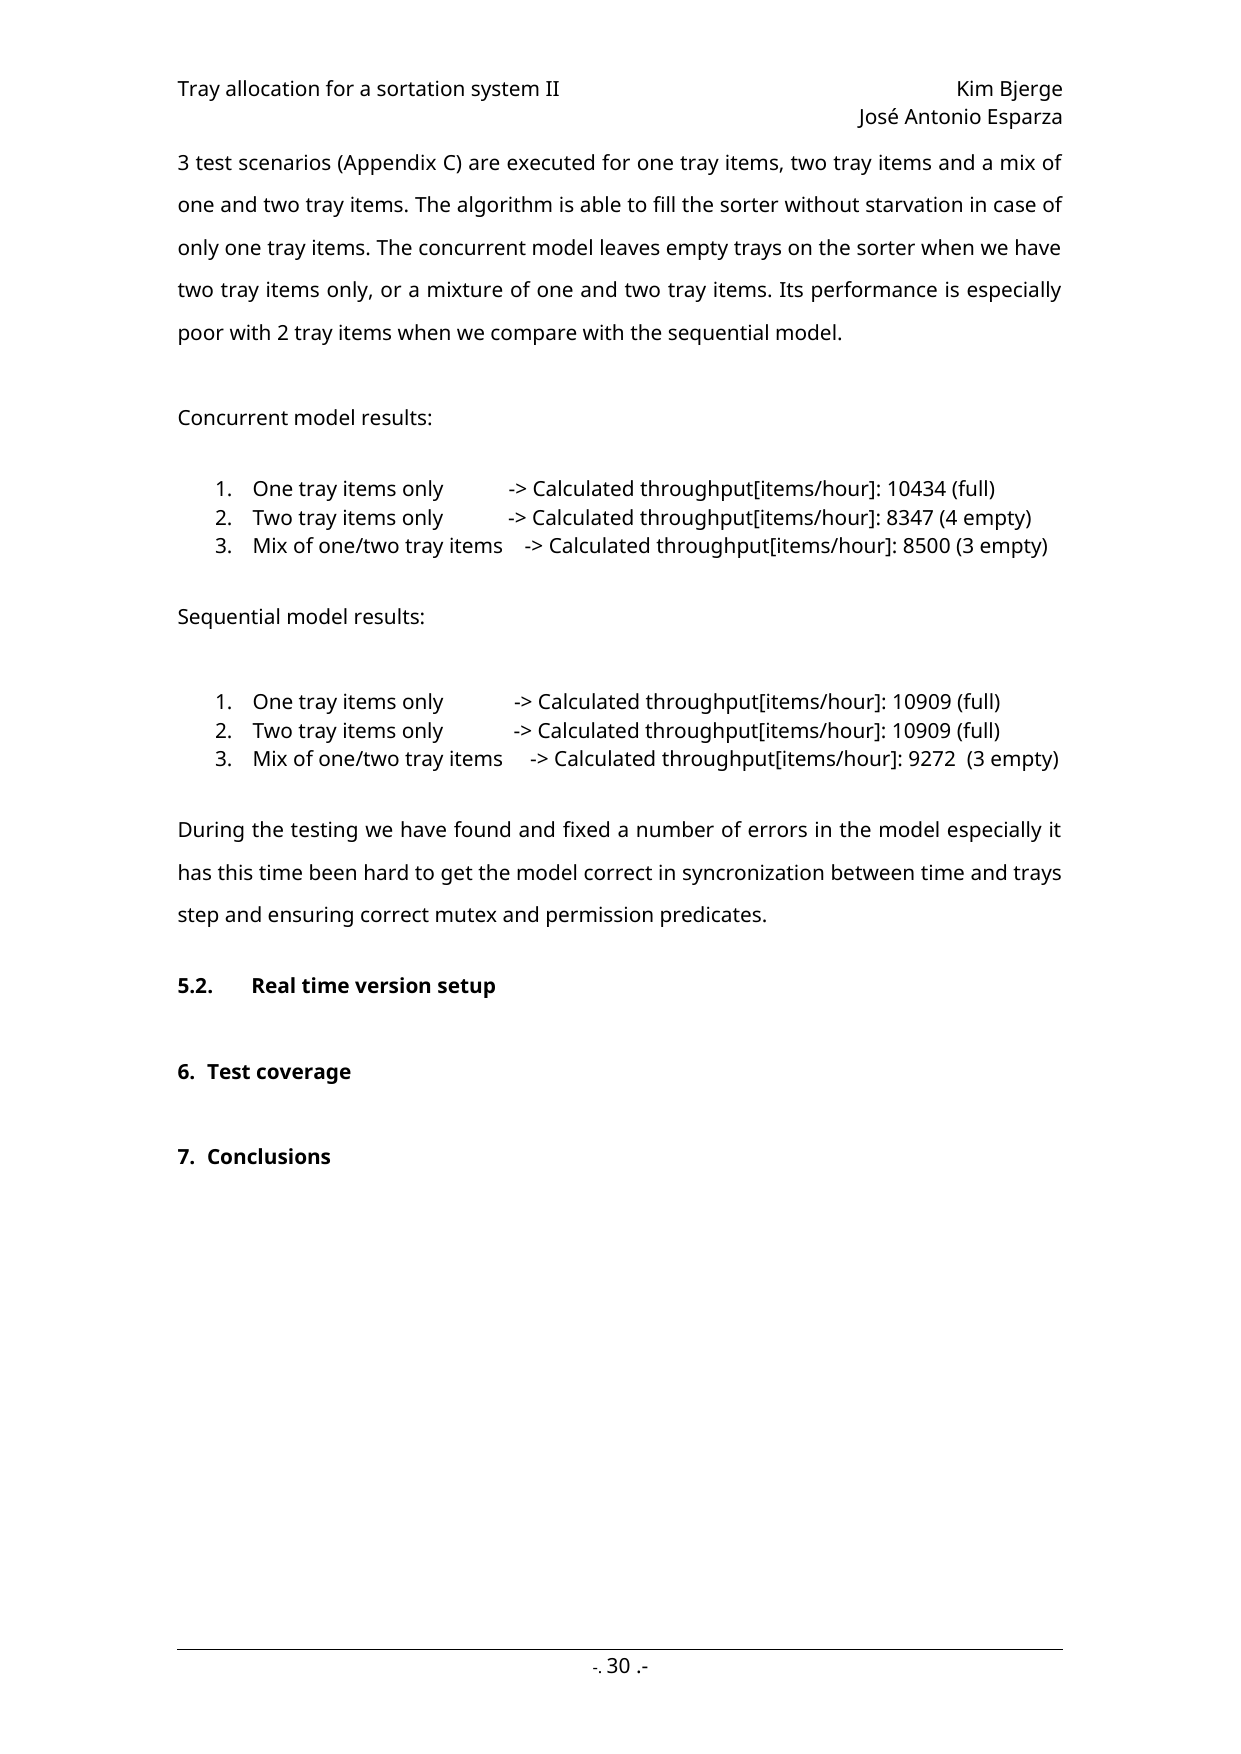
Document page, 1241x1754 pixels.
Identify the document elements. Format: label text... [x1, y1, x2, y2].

text 3 test scenarios (Appendix C) are executed for one tray items, two tray items and a mix of one and two tray items. The algorithm is able to fill the sorter without starvation in case of only one tray items. The concurrent model leaves empty trays on the sorter when we have two tray items only, or a mixture of one and two tray items. Its performance is especially poor with 2 tray items when we compare with the sequential model. [177, 148, 1063, 347]
subtitle Test coverage [177, 1057, 1063, 1085]
list Mix of one/two tray items -> Calculated throughput[items/hour]: 9272 (3 empty) [215, 744, 1063, 773]
subtitle Conclusions [177, 1142, 1063, 1171]
text Sequential model results: [177, 602, 1063, 631]
text Concurrent model results: [177, 403, 1063, 432]
list One tray items only -> Calculated throughput[items/hour]: 10909 (full) [215, 687, 1063, 716]
list Mix of one/two tray items -> Calculated throughput[items/hour]: 8500 (3 empty) [215, 531, 1063, 560]
list Two tray items only -> Calculated throughput[items/hour]: 10909 (full) [215, 716, 1063, 744]
list One tray items only -> Calculated throughput[items/hour]: 10434 (full) [215, 474, 1063, 503]
list Two tray items only -> Calculated throughput[items/hour]: 8347 (4 empty) [215, 503, 1063, 531]
subtitle Real time version setup [177, 972, 1063, 1000]
text During the testing we have found and fixed a number of errors in the model especially it has this time been hard to get the model correct in syncronization between time and trays step and ensuring correct mutex and permission predicates. [177, 815, 1063, 929]
